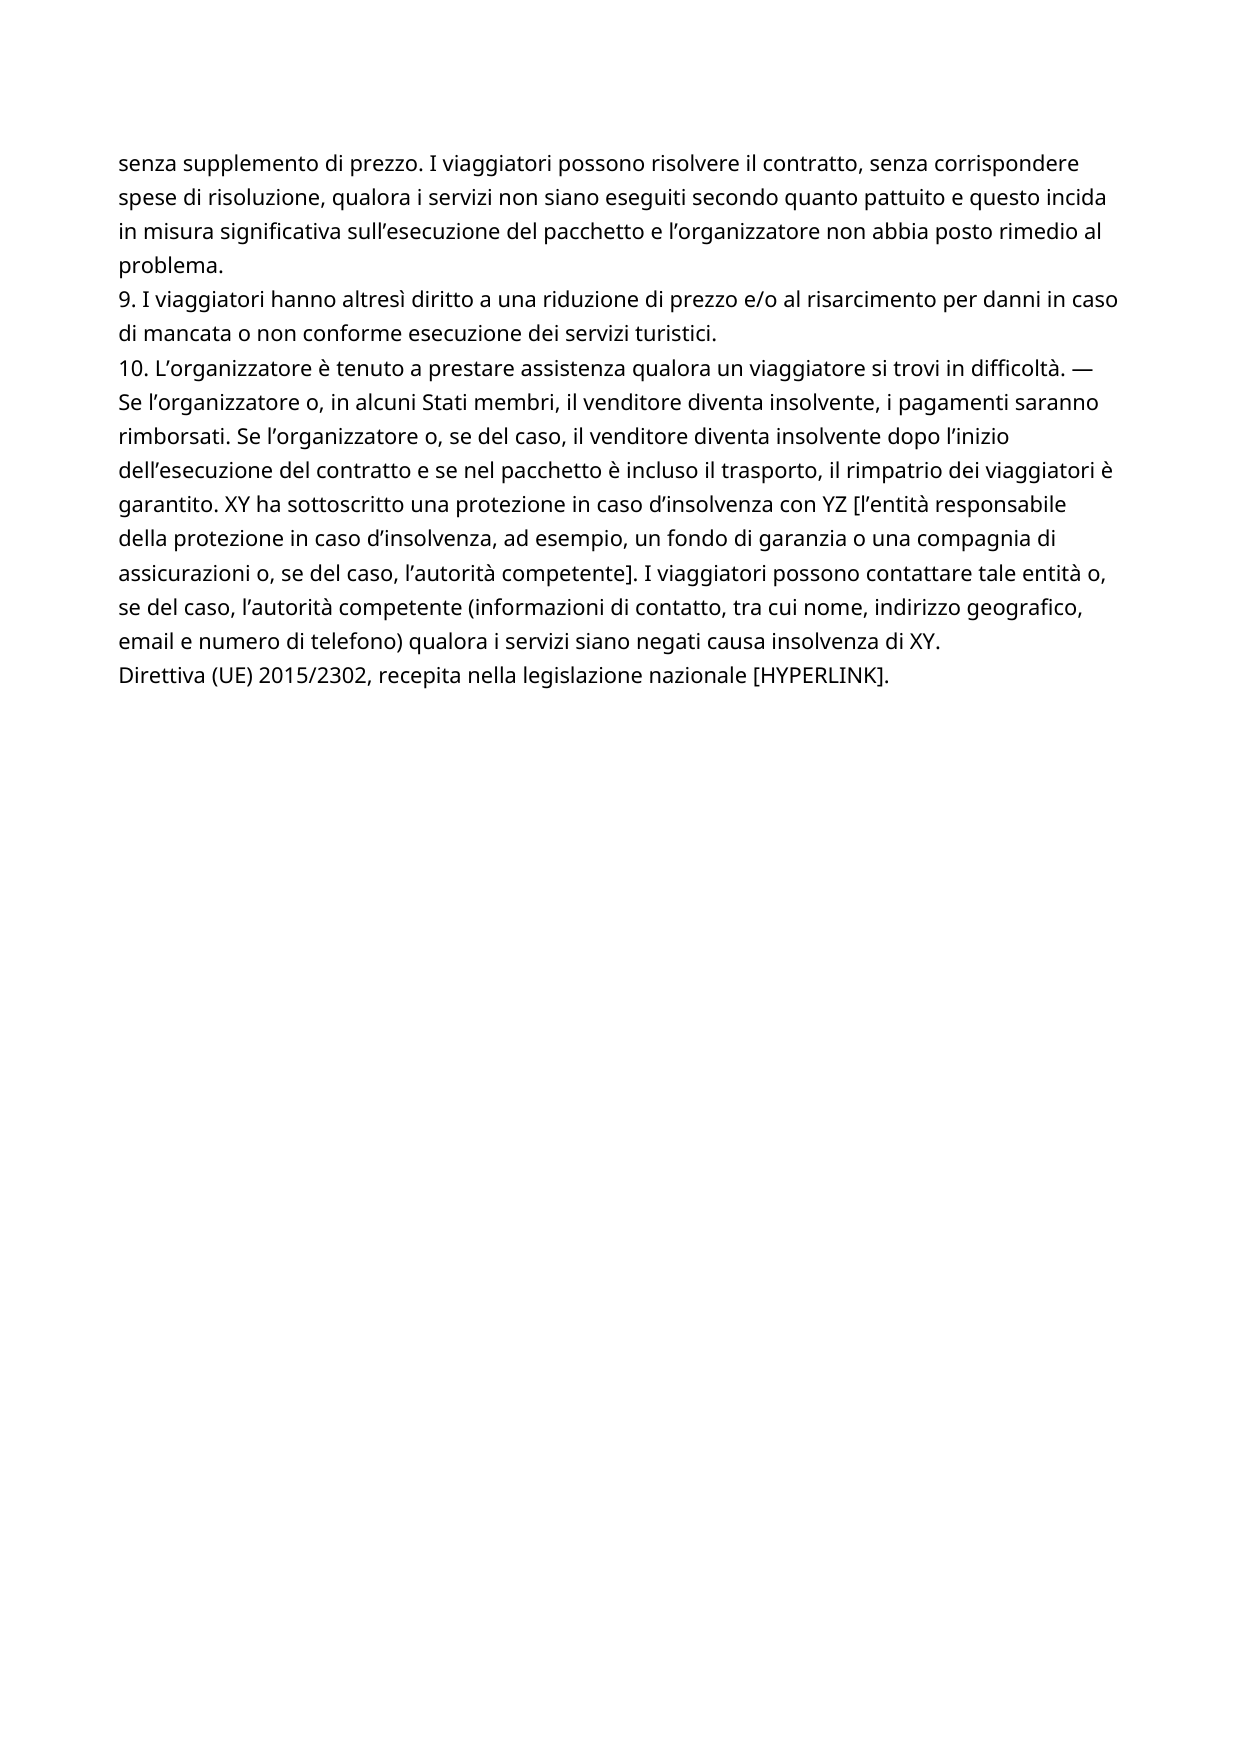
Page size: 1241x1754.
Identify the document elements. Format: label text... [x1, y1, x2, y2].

text Direttiva (UE) 2015/2302, recepita nella legislazione nazionale [HYPERLINK]. [118, 660, 1122, 690]
text 10. L’organizzatore è tenuto a prestare assistenza qualora un viaggiatore si trovi in difficoltà. — Se l’organizzatore o, in alcuni Stati membri, il venditore diventa insolvente, i pagamenti saranno rimborsati. Se l’organizzatore o, se del caso, il venditore diventa insolvente dopo l’inizio dell’esecuzione del contratto e se nel pacchetto è incluso il trasporto, il rimpatrio dei viaggiatori è garantito. XY ha sottoscritto una protezione in caso d’insolvenza con YZ [l’entità responsabile della protezione in caso d’insolvenza, ad esempio, un fondo di garanzia o una compagnia di assicurazioni o, se del caso, l’autorità competente]. I viaggiatori possono contattare tale entità o, se del caso, l’autorità competente (informazioni di contatto, tra cui nome, indirizzo geografico, email e numero di telefono) qualora i servizi siano negati causa insolvenza di XY. [118, 353, 1122, 656]
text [118, 148, 1122, 280]
text 9. I viaggiatori hanno altresì diritto a una riduzione di prezzo e/o al risarcimento per danni in caso di mancata o non conforme esecuzione dei servizi turistici. [118, 284, 1122, 348]
